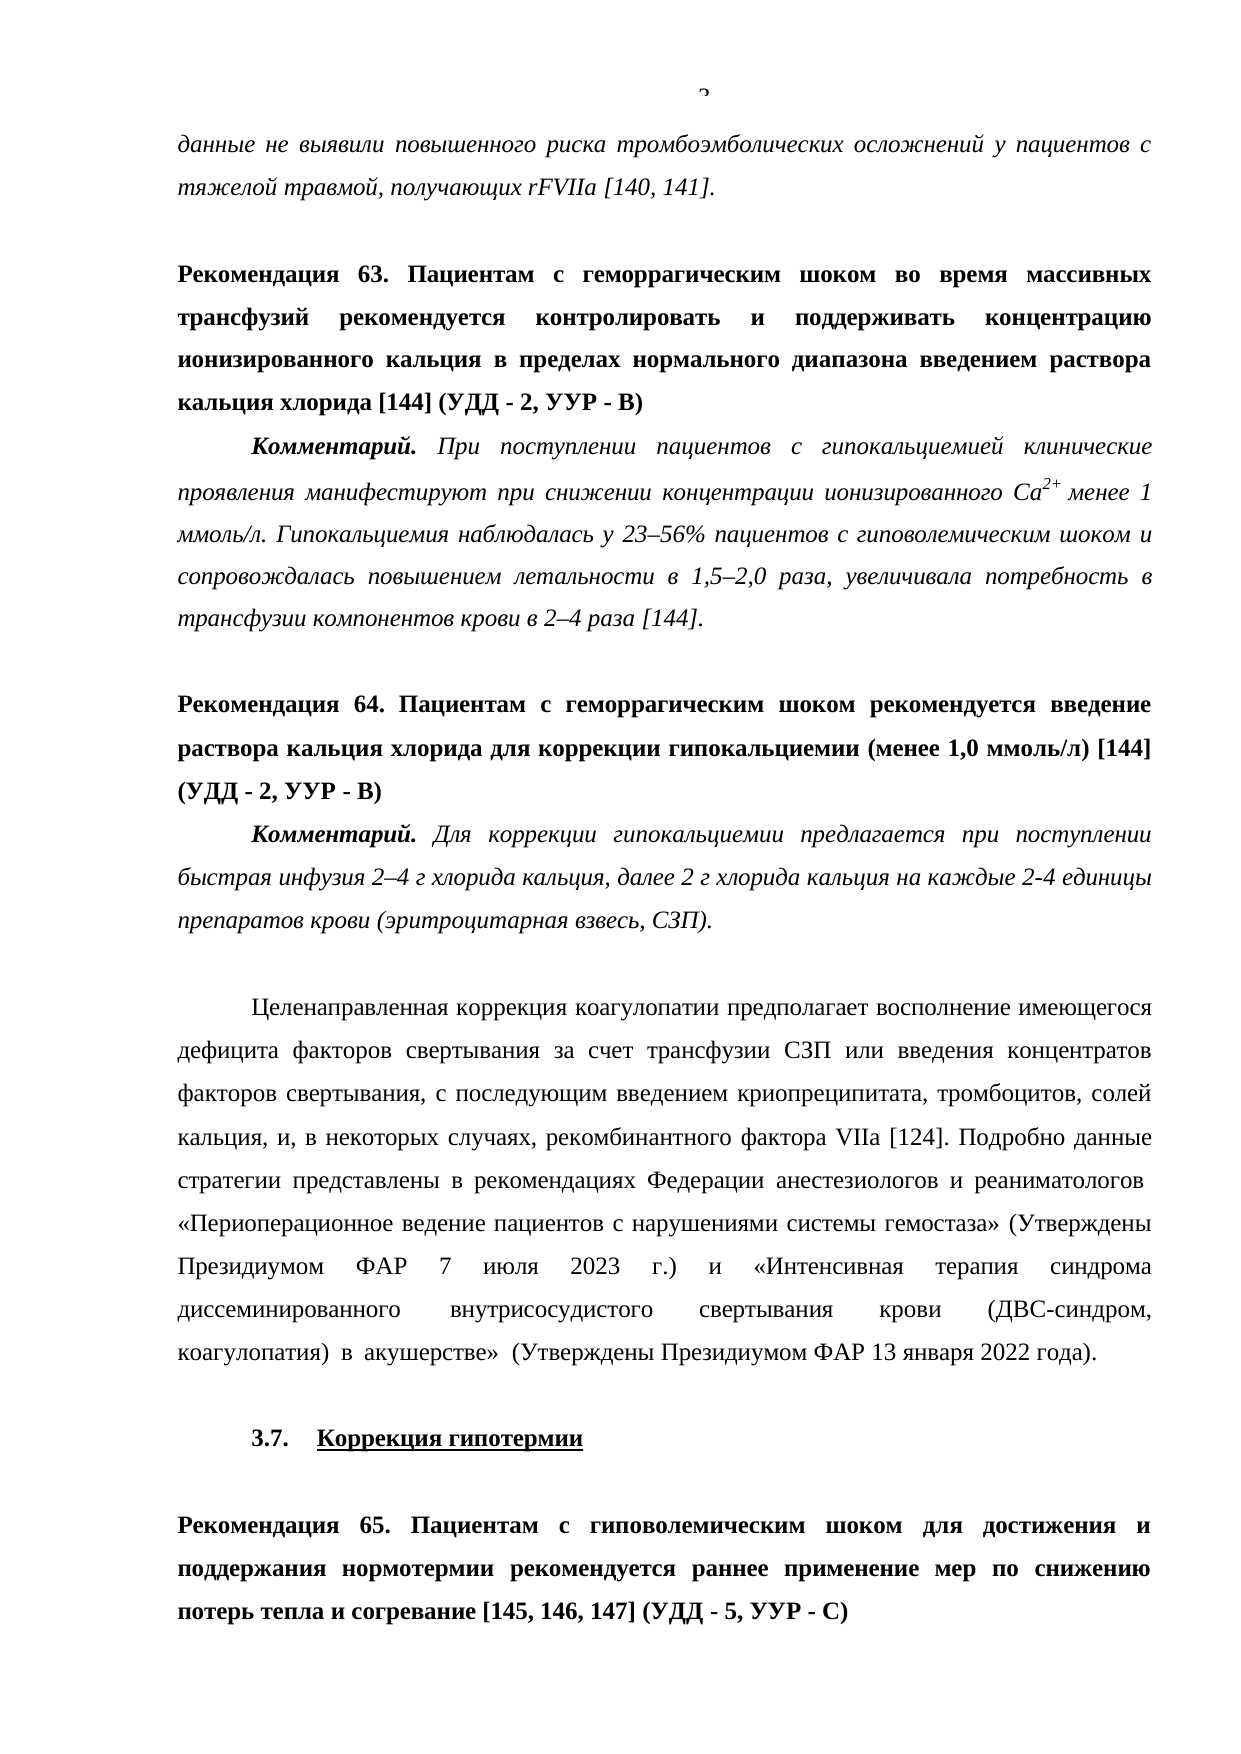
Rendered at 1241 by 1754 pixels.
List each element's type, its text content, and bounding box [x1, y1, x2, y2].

text «Периоперационное ведение пациентов с нарушениями системы гемостаза» (Утверждены Президиумом ФАР 7 июля 2023 г.) и «Интенсивная терапия синдрома диссеминированного внутрисосудистого свертывания крови (ДВС-синдром, коагулопатия) в акушерстве» (Утверждены Президиумом ФАР 13 января 2022 года). [177, 1208, 1152, 1366]
subtitle Рекомендация 64. Пациентам с геморрагическим шоком рекомендуется введение раствора кальция хлорида для коррекции гипокальциемии (менее 1,0 ммоль/л) [144] (УДД - 2, УУР - В) [177, 689, 1151, 804]
text Рекомендация 65. Пациентам с гиповолемическим шоком для достижения и поддержания нормотермии рекомендуется раннее применение мер по снижению потерь тепла и согревание [145, 146, 147] (УДД - 5, УУР - С) [177, 1510, 1151, 1625]
subtitle Рекомендация 63. Пациентам с геморрагическим шоком во время массивных трансфузий рекомендуется контролировать и поддерживать концентрацию ионизированного кальция в пределах нормального диапазона введением раствора кальция хлорида [144] (УДД - 2, УУР - В) [177, 259, 1151, 416]
text данные не выявили повышенного риска тромбоэмболических осложнений у пациентов с тяжелой травмой, получающих rFVIIa [140, 141]. [177, 129, 1151, 201]
text Целенаправленная коррекция коагулопатии предполагает восполнение имеющегося дефицита факторов свертывания за счет трансфузии СЗП или введения концентратов факторов свертывания, с последующим введением криопреципитата, тромбоцитов, солей кальция, и, в некоторых случаях, рекомбинантного фактора VIIа [124]. Подробно данные стратегии представлены в рекомендациях Федерации анестезиологов и реаниматологов [177, 992, 1152, 1193]
subtitle Коррекция гипотермии [251, 1423, 1163, 1452]
text Комментарий. При поступлении пациентов с гипокальциемией клинические проявления манифестируют при снижении концентрации ионизированного Са2+ менее 1 ммоль/л. Гипокальциемия наблюдалась у 23–56% пациентов с гиповолемическим шоком и сопровождалась повышением летальности в 1,5–2,0 раза, увеличивала потребность в трансфузии компонентов крови в 2–4 раза [144]. [177, 431, 1152, 632]
text Комментарий. Для коррекции гипокальциемии предлагается при поступлении быстрая инфузия 2–4 г хлорида кальция, далее 2 г хлорида кальция на каждые 2-4 единицы препаратов крови (эритроцитарная взвесь, СЗП). [177, 819, 1152, 934]
